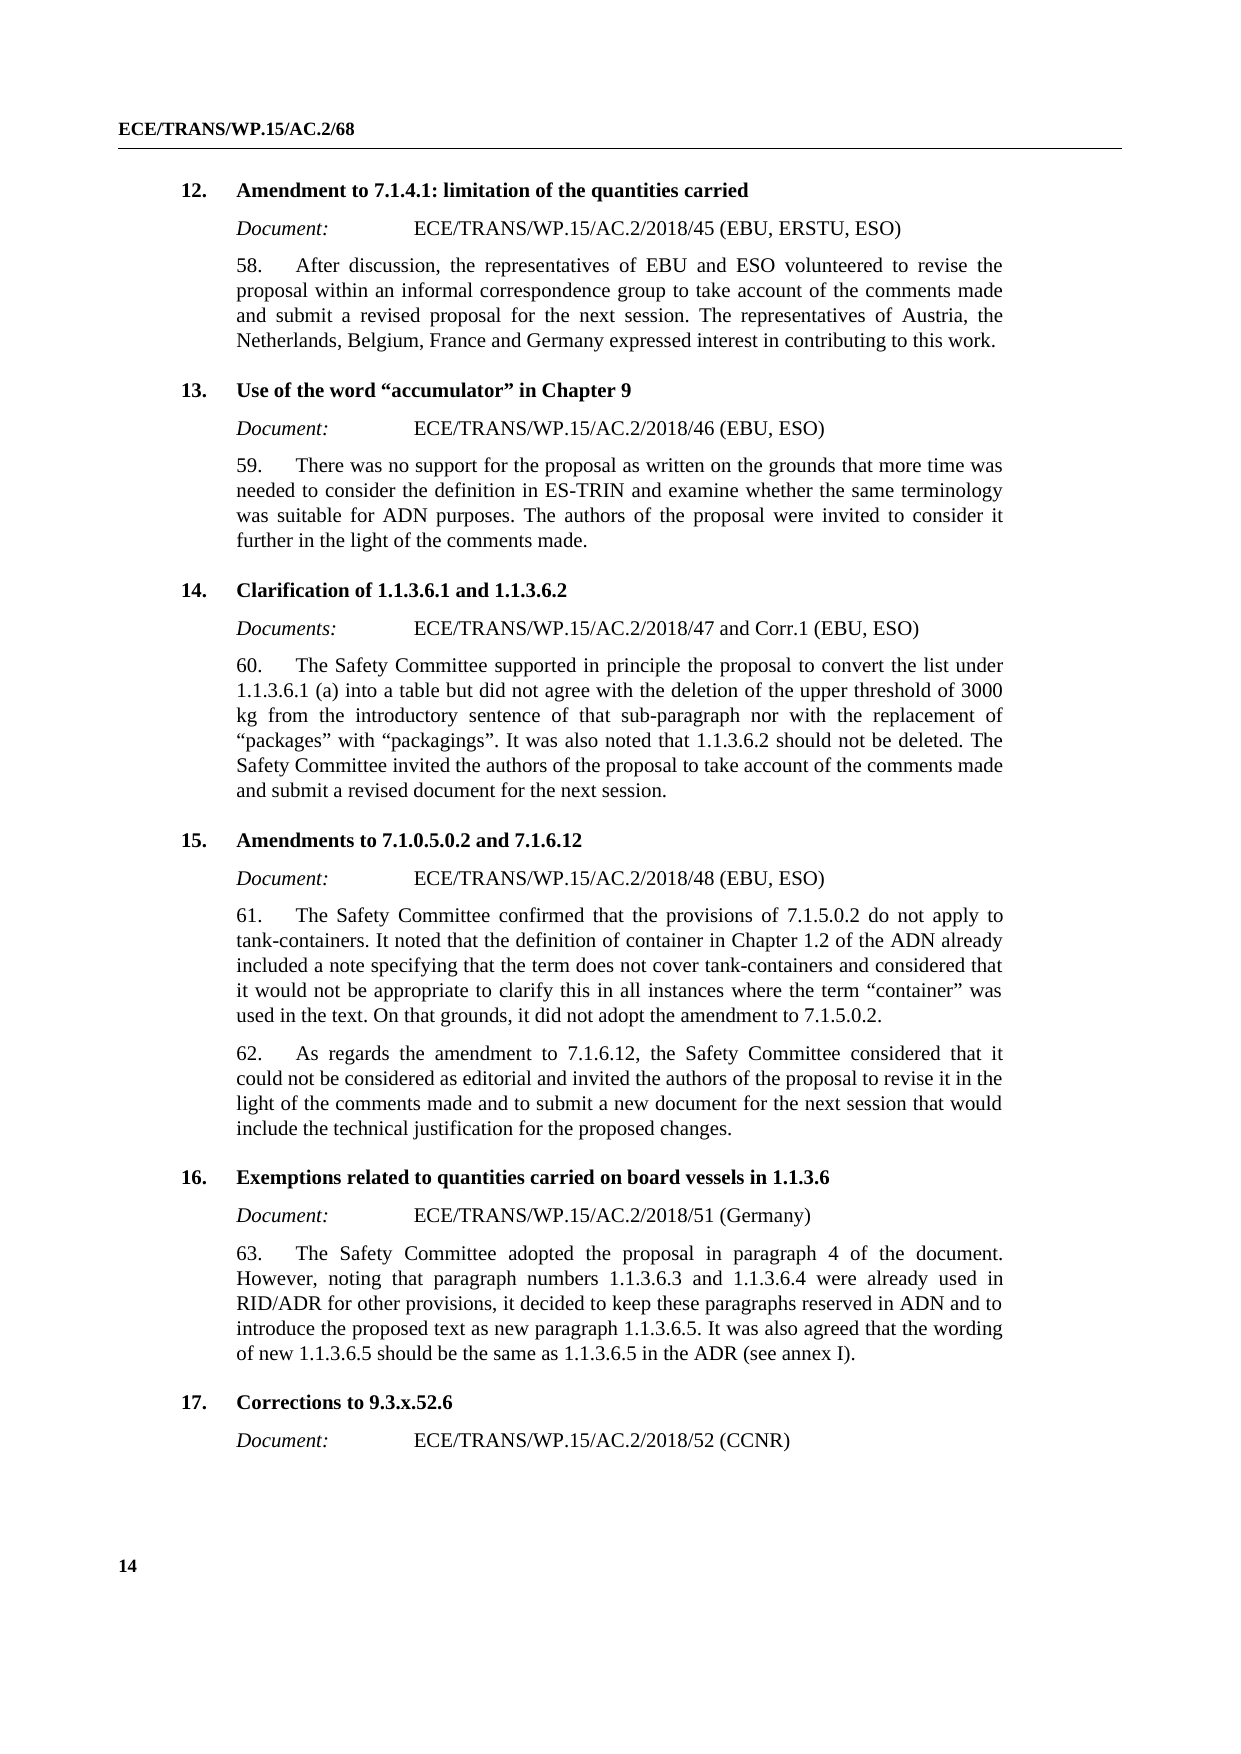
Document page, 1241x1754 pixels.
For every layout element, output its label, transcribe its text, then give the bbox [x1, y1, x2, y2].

text 58. After discussion, the representatives of EBU and ESO volunteered to revise the proposal within an informal correspondence group to take account of the comments made and submit a revised proposal for the next session. The representatives of Austria, the Netherlands, Belgium, France and Germany expressed interest in contributing to this work. [236, 252, 1004, 352]
text 61. The Safety Committee confirmed that the provisions of 7.1.5.0.2 do not apply to tank-containers. It noted that the definition of container in Chapter 1.2 of the ADN already included a note specifying that the term does not cover tank-containers and considered that it would not be appropriate to clarify this in all instances where the term “container” was used in the text. On that grounds, it did not adopt the amendment to 7.1.5.0.2. [236, 902, 1004, 1027]
text Document: ECE/TRANS/WP.15/AC.2/2018/52 (CCNR) [236, 1427, 1004, 1452]
text Document: ECE/TRANS/WP.15/AC.2/2018/45 (EBU, ERSTU, ESO) [236, 215, 1004, 240]
text Document: ECE/TRANS/WP.15/AC.2/2018/51 (Germany) [236, 1202, 1004, 1227]
text 15. Amendments to 7.1.0.5.0.2 and 7.1.6.12 [118, 827, 1004, 852]
text 60. The Safety Committee supported in principle the proposal to convert the list under 1.1.3.6.1 (a) into a table but did not agree with the deletion of the upper threshold of 3000 kg from the introductory sentence of that sub-paragraph nor with the replacement of “packages” with “packagings”. It was also noted that 1.1.3.6.2 should not be deleted. The Safety Committee invited the authors of the proposal to take account of the comments made and submit a revised document for the next session. [236, 652, 1004, 802]
text 59. There was no support for the proposal as written on the grounds that more time was needed to consider the definition in ES-TRIN and examine whether the same terminology was suitable for ADN purposes. The authors of the proposal were invited to consider it further in the light of the comments made. [236, 452, 1004, 552]
text 14. Clarification of 1.1.3.6.1 and 1.1.3.6.2 [118, 577, 1004, 602]
text 16. Exemptions related to quantities carried on board vessels in 1.1.3.6 [118, 1165, 1004, 1190]
text 62. As regards the amendment to 7.1.6.12, the Safety Committee considered that it could not be considered as editorial and invited the authors of the proposal to revise it in the light of the comments made and to submit a new document for the next session that would include the technical justification for the proposed changes. [236, 1040, 1004, 1140]
text Documents: ECE/TRANS/WP.15/AC.2/2018/47 and Corr.1 (EBU, ESO) [236, 615, 1004, 640]
text Document: ECE/TRANS/WP.15/AC.2/2018/48 (EBU, ESO) [236, 865, 1004, 890]
text 12. Amendment to 7.1.4.1: limitation of the quantities carried [118, 177, 1004, 202]
text Document: ECE/TRANS/WP.15/AC.2/2018/46 (EBU, ESO) [236, 415, 1004, 440]
text 63. The Safety Committee adopted the proposal in paragraph 4 of the document. However, noting that paragraph numbers 1.1.3.6.3 and 1.1.3.6.4 were already used in RID/ADR for other provisions, it decided to keep these paragraphs reserved in ADN and to introduce the proposed text as new paragraph 1.1.3.6.5. It was also agreed that the wording of new 1.1.3.6.5 should be the same as 1.1.3.6.5 in the ADR (see annex I). [236, 1240, 1004, 1365]
text 17. Corrections to 9.3.x.52.6 [118, 1390, 1004, 1415]
text 13. Use of the word “accumulator” in Chapter 9 [118, 377, 1004, 402]
